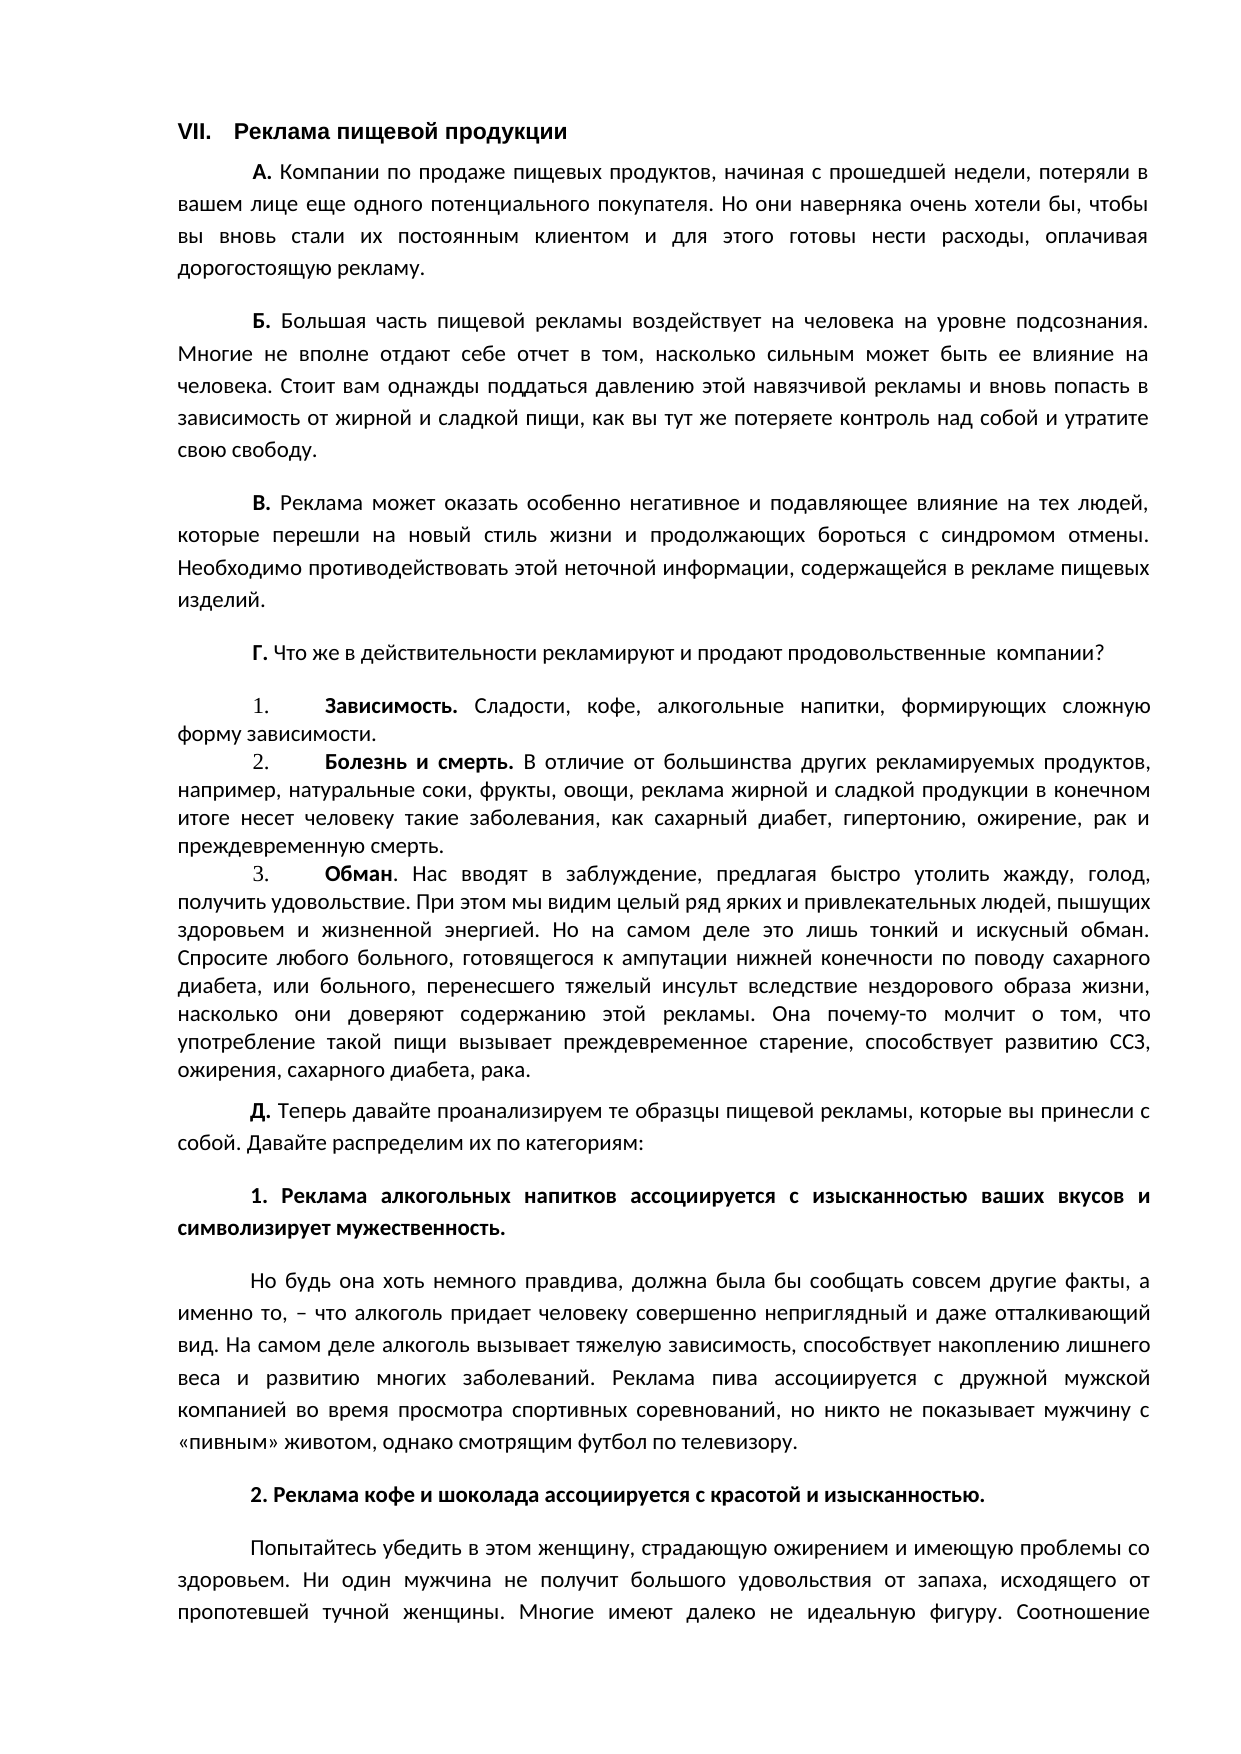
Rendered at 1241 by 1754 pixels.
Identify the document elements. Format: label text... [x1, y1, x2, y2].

text Б. Большая часть пищевой рекламы воздействует на человека на уровне подсознания. Многие не вполне отдают себе отчет в том, насколько сильным может быть ее влияние на человека. Стоит вам однажды поддаться давлению этой навязчивой рекламы и вновь попасть в зависимость от жирной и сладкой пищи, как вы тут же потеряете контроль над собой и утратите свою свободу. [177, 307, 1150, 463]
list Болезнь и смерть. В отличие от большинства других рекламируемых продуктов, например, натуральные соки, фрукты, овощи, реклама жирной и сладкой продукции в конечном итоге несет человеку такие заболевания, как сахарный диабет, гипертонию, ожирение, рак и преждевременную смерть. [177, 747, 1152, 859]
text Д. Теперь давайте проанализируем те образцы пищевой рекламы, которые вы принесли с собой. Давайте распределим их по категориям: [177, 1096, 1152, 1156]
text 2. Реклама кофе и шоколада ассоциируется с красотой и изысканностью. [177, 1480, 1152, 1508]
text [177, 1533, 1152, 1626]
text Г. Что же в действительности рекламируют и продают продовольственные компании? [177, 638, 1152, 666]
list Реклама пищевой продукции [177, 118, 1152, 144]
list Зависимость. Сладости, кофе, алкогольные напитки, формирующих сложную форму зависимости. [177, 691, 1152, 747]
list Обман. Нас вводят в заблуждение, предлагая быстро утолить жажду, голод, получить удовольствие. При этом мы видим целый ряд ярких и привлекательных людей, пышущих здоровьем и жизненной энергией. Но на самом деле это лишь тонкий и искусный обман. Спросите любого больного, готовящегося к ампутации нижней конечности по поводу сахарного диабета, или больного, перенесшего тяжелый инсульт вследствие нездорового образа жизни, насколько они доверяют содержанию этой рекламы. Она почему-то молчит о том, что употребление такой пищи вызывает преждевременное старение, способствует развитию ССЗ, ожирения, сахарного диабета, рака. [177, 859, 1152, 1083]
text Но будь она хоть немного правдива, должна была бы сообщать совсем другие факты, а именно то, – что алкоголь придает человеку совершенно неприглядный и даже отталкивающий вид. На самом деле алкоголь вызывает тяжелую зависимость, способствует накоплению лишнего веса и развитию многих заболеваний. Реклама пива ассоциируется с дружной мужской компанией во время просмотра спортивных соревнований, но никто не показывает мужчину с «пивным» животом, однако смотрящим футбол по телевизору. [177, 1266, 1152, 1455]
text 1. Реклама алкогольных напитков ассоциируется с изысканностью ваших вкусов и символизирует мужественность. [177, 1181, 1152, 1241]
text А. Компании по продаже пищевых продуктов, начиная с прошедшей недели, потеряли в вашем лице еще одного потенциального покупателя. Но они наверняка очень хотели бы, чтобы вы вновь стали их постоянным клиентом и для этого готовы нести расходы, оплачивая дорогостоящую рекламу. [177, 157, 1149, 282]
text В. Реклама может оказать особенно негативное и подавляющее влияние на тех людей, которые перешли на новый стиль жизни и продолжающих бороться с синдромом отмены. Необходимо противодействовать этой неточной информации, содержащейся в рекламе пищевых изделий. [177, 488, 1151, 613]
